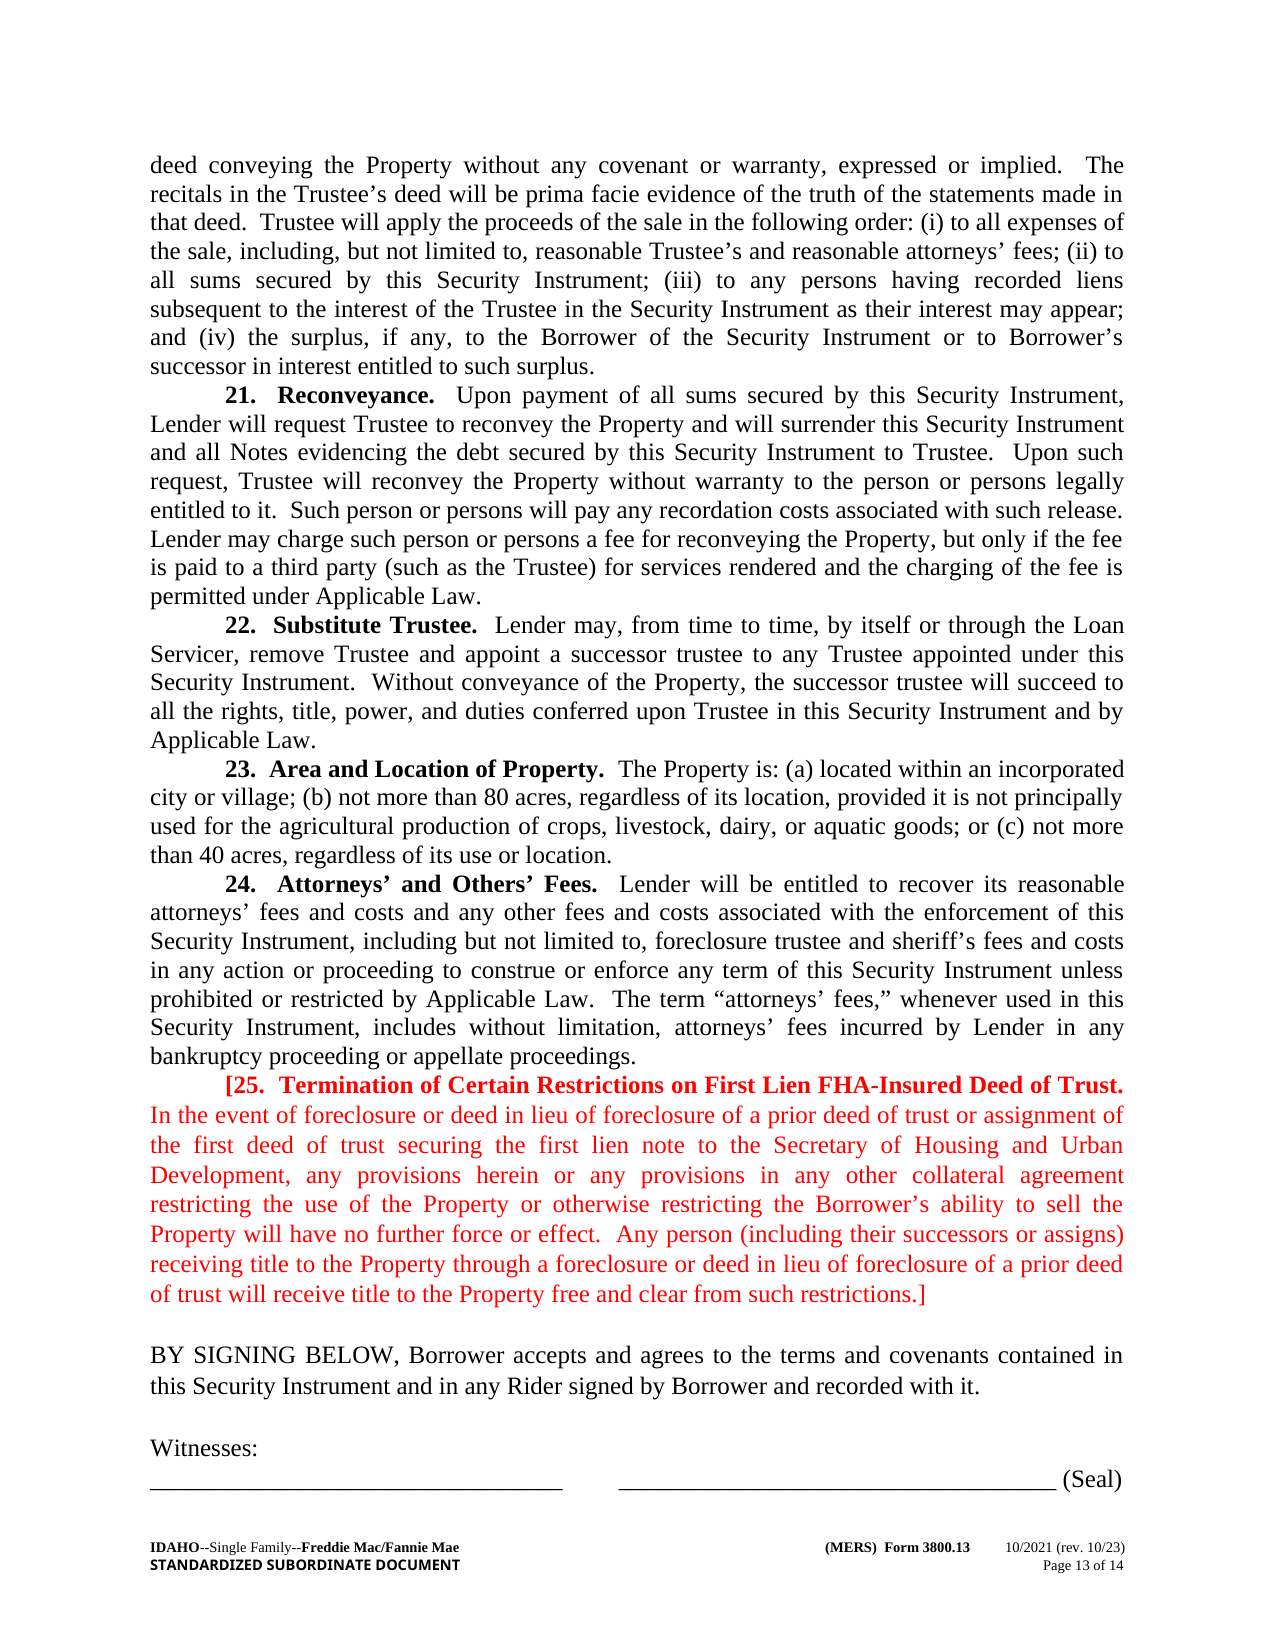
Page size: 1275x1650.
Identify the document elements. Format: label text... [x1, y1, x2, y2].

text [25. Termination of Certain Restrictions on First Lien FHA-Insured Deed of Trust. In the event of foreclosure or deed in lieu of foreclosure of a prior deed of trust or assignment of the first deed of trust securing the first lien note to the Secretary of Housing and Urban Development, any provisions herein or any provisions in any other collateral agreement restricting the use of the Property or otherwise restricting the Borrower’s ability to sell the Property will have no further force or effect. Any person (including their successors or assigns) receiving title to the Property through a foreclosure or deed in lieu of foreclosure of a prior deed of trust will receive title to the Property free and clear from such restrictions.] [150, 1070, 1125, 1308]
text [150, 1464, 1125, 1493]
text 24. Attorneys’ and Others’ Fees. Lender will be entitled to recover its reasonable attorneys’ fees and costs and any other fees and costs associated with the enforcement of this Security Instrument, including but not limited to, foreclosure trustee and sheriff’s fees and costs in any action or proceeding to construe or enforce any term of this Security Instrument unless prohibited or restricted by Applicable Law. The term “attorneys’ fees,” whenever used in this Security Instrument, includes without limitation, attorneys’ fees incurred by Lender in any bankruptcy proceeding or appellate proceedings. [150, 869, 1125, 1070]
text Witnesses: [150, 1433, 1125, 1462]
text 22. Substitute Trustee. Lender may, from time to time, by itself or through the Loan Servicer, remove Trustee and appoint a successor trustee to any Trustee appointed under this Security Instrument. Without conveyance of the Property, the successor trustee will succeed to all the rights, title, power, and duties conferred upon Trustee in this Security Instrument and by Applicable Law. [150, 610, 1125, 754]
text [150, 150, 1125, 380]
text 21. Reconveyance. Upon payment of all sums secured by this Security Instrument, Lender will request Trustee to reconvey the Property and will surrender this Security Instrument and all Notes evidencing the debt secured by this Security Instrument to Trustee. Upon such request, Trustee will reconvey the Property without warranty to the person or persons legally entitled to it. Such person or persons will pay any recordation costs associated with such release. Lender may charge such person or persons a fee for reconveying the Property, but only if the fee is paid to a third party (such as the Trustee) for services rendered and the charging of the fee is permitted under Applicable Law. [150, 380, 1125, 610]
text 23. Area and Location of Property. The Property is: (a) located within an incorporated city or village; (b) not more than 80 acres, regardless of its location, provided it is not principally used for the agricultural production of crops, livestock, dairy, or aquatic goods; or (c) not more than 40 acres, regardless of its use or location. [150, 754, 1125, 869]
text BY SIGNING BELOW, Borrower accepts and agrees to the terms and covenants contained in this Security Instrument and in any Rider signed by Borrower and recorded with it. [150, 1340, 1125, 1400]
